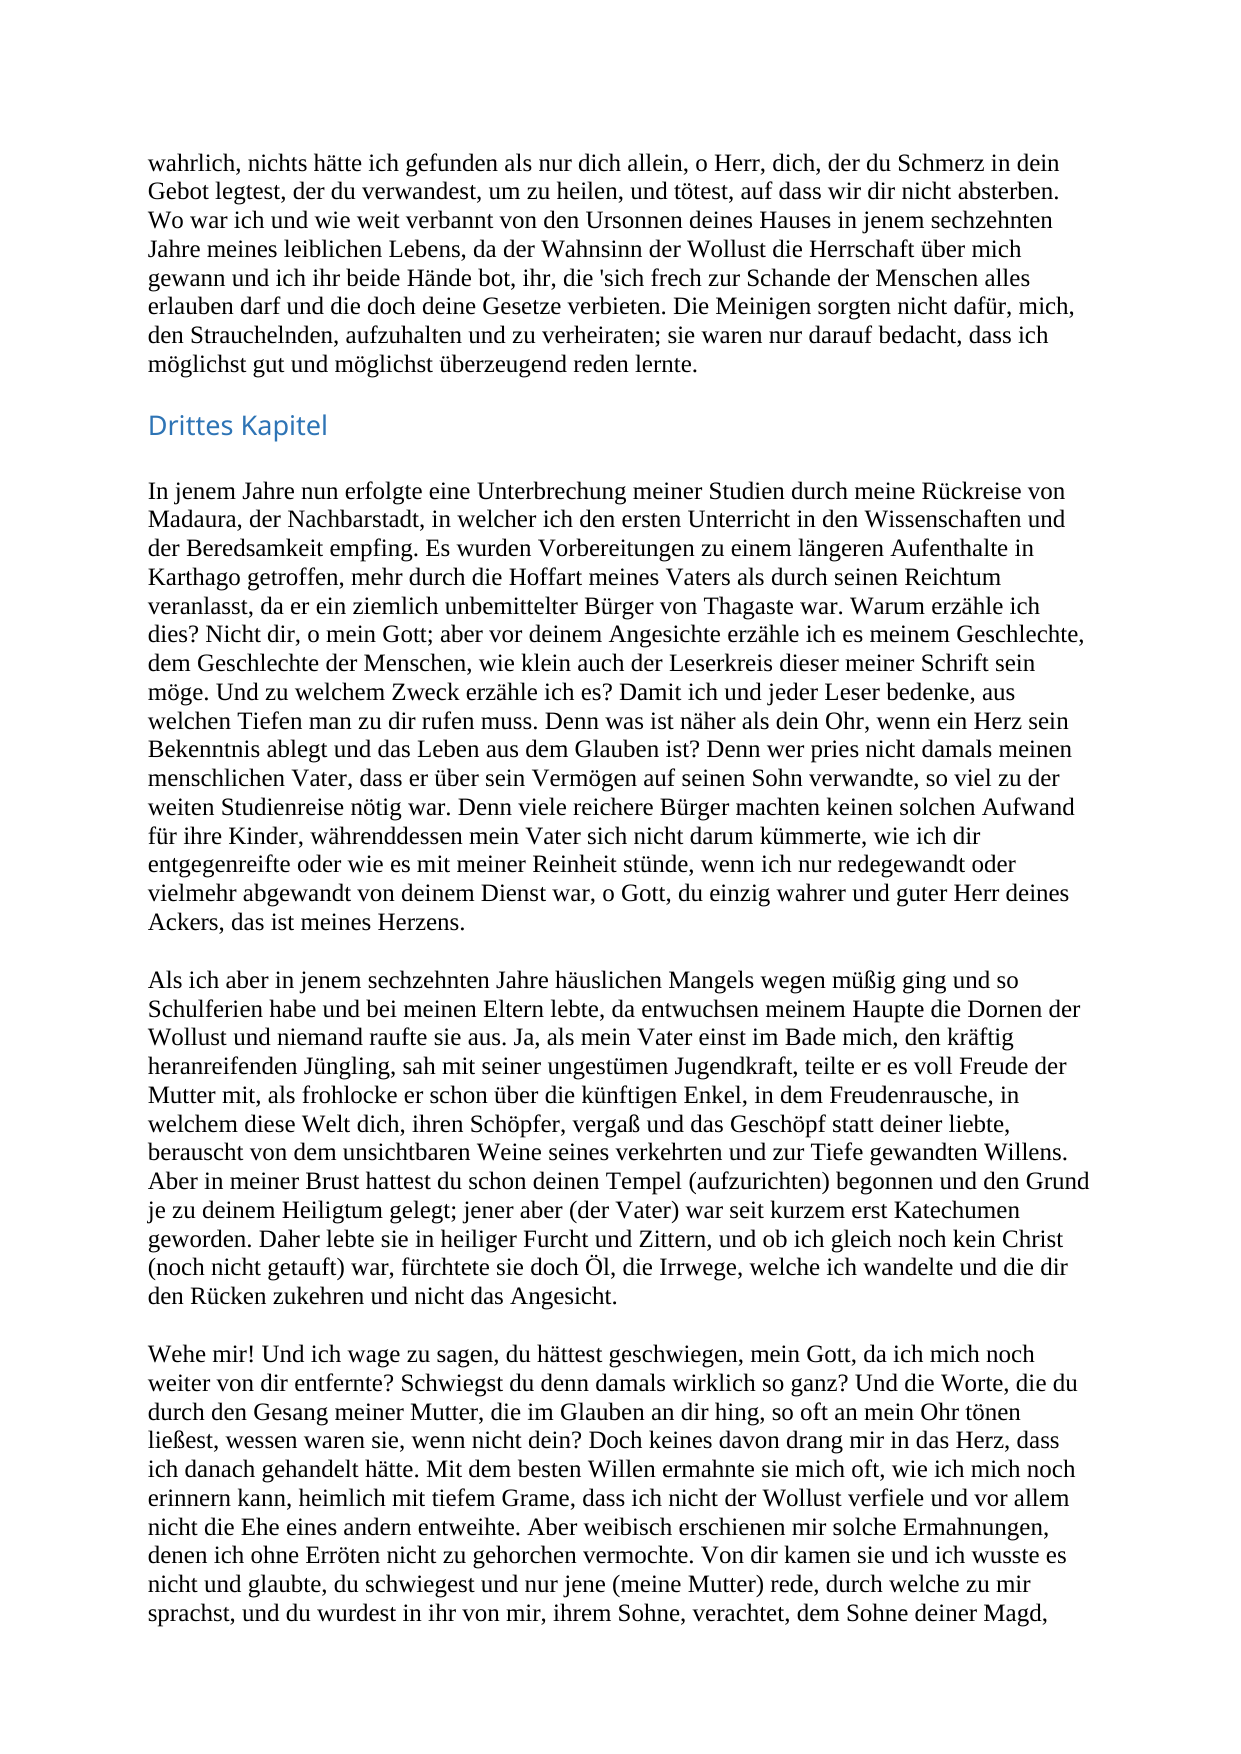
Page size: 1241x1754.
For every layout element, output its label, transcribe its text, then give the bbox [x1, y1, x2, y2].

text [148, 1339, 1093, 1627]
text Als ich aber in jenem sechzehnten Jahre häuslichen Mangels wegen müßig ging und so Schulferien habe und bei meinen Eltern lebte, da entwuchsen meinem Haupte die Dornen der Wollust und niemand raufte sie aus. Ja, als mein Vater einst im Bade mich, den kräftig heranreifenden Jüngling, sah mit seiner ungestümen Jugendkraft, teilte er es voll Freude der Mutter mit, als frohlocke er schon über die künftigen Enkel, in dem Freudenrausche, in welchem diese Welt dich, ihren Schöpfer, vergaß und das Geschöpf statt deiner liebte, berauscht von dem unsichtbaren Weine seines verkehrten und zur Tiefe gewandten Willens. Aber in meiner Brust hattest du schon deinen Tempel (aufzurichten) begonnen und den Grund je zu deinem Heiligtum gelegt; jener aber (der Vater) war seit kurzem erst Katechumen geworden. Daher lebte sie in heiliger Furcht und Zittern, und ob ich gleich noch kein Christ (noch nicht getauft) war, fürchtete sie doch Öl, die Irrwege, welche ich wandelte und die dir den Rücken zukehren und nicht das Angesicht. [148, 965, 1093, 1310]
text In jenem Jahre nun erfolgte eine Unterbrechung meiner Studien durch meine Rückreise von Madaura, der Nachbarstadt, in welcher ich den ersten Unterricht in den Wissenschaften und der Beredsamkeit empfing. Es wurden Vorbereitungen zu einem längeren Aufenthalte in Karthago getroffen, mehr durch die Hoffart meines Vaters als durch seinen Reichtum veranlasst, da er ein ziemlich unbemittelter Bürger von Thagaste war. Warum erzähle ich dies? Nicht dir, o mein Gott; aber vor deinem Angesichte erzähle ich es meinem Geschlechte, dem Geschlechte der Menschen, wie klein auch der Leserkreis dieser meiner Schrift sein möge. Und zu welchem Zweck erzähle ich es? Damit ich und jeder Leser bedenke, aus welchen Tiefen man zu dir rufen muss. Denn was ist näher als dein Ohr, wenn ein Herz sein Bekenntnis ablegt und das Leben aus dem Glauben ist? Denn wer pries nicht damals meinen menschlichen Vater, dass er über sein Vermögen auf seinen Sohn verwandte, so viel zu der weiten Studienreise nötig war. Denn viele reichere Bürger machten keinen solchen Aufwand für ihre Kinder, währenddessen mein Vater sich nicht darum kümmerte, wie ich dir entgegenreifte oder wie es mit meiner Reinheit stünde, wenn ich nur redegewandt oder vielmehr abgewandt von deinem Dienst war, o Gott, du einzig wahrer und guter Herr deines Ackers, das ist meines Herzens. [148, 476, 1093, 936]
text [148, 148, 1093, 378]
subtitle Drittes Kapitel [148, 407, 1093, 444]
